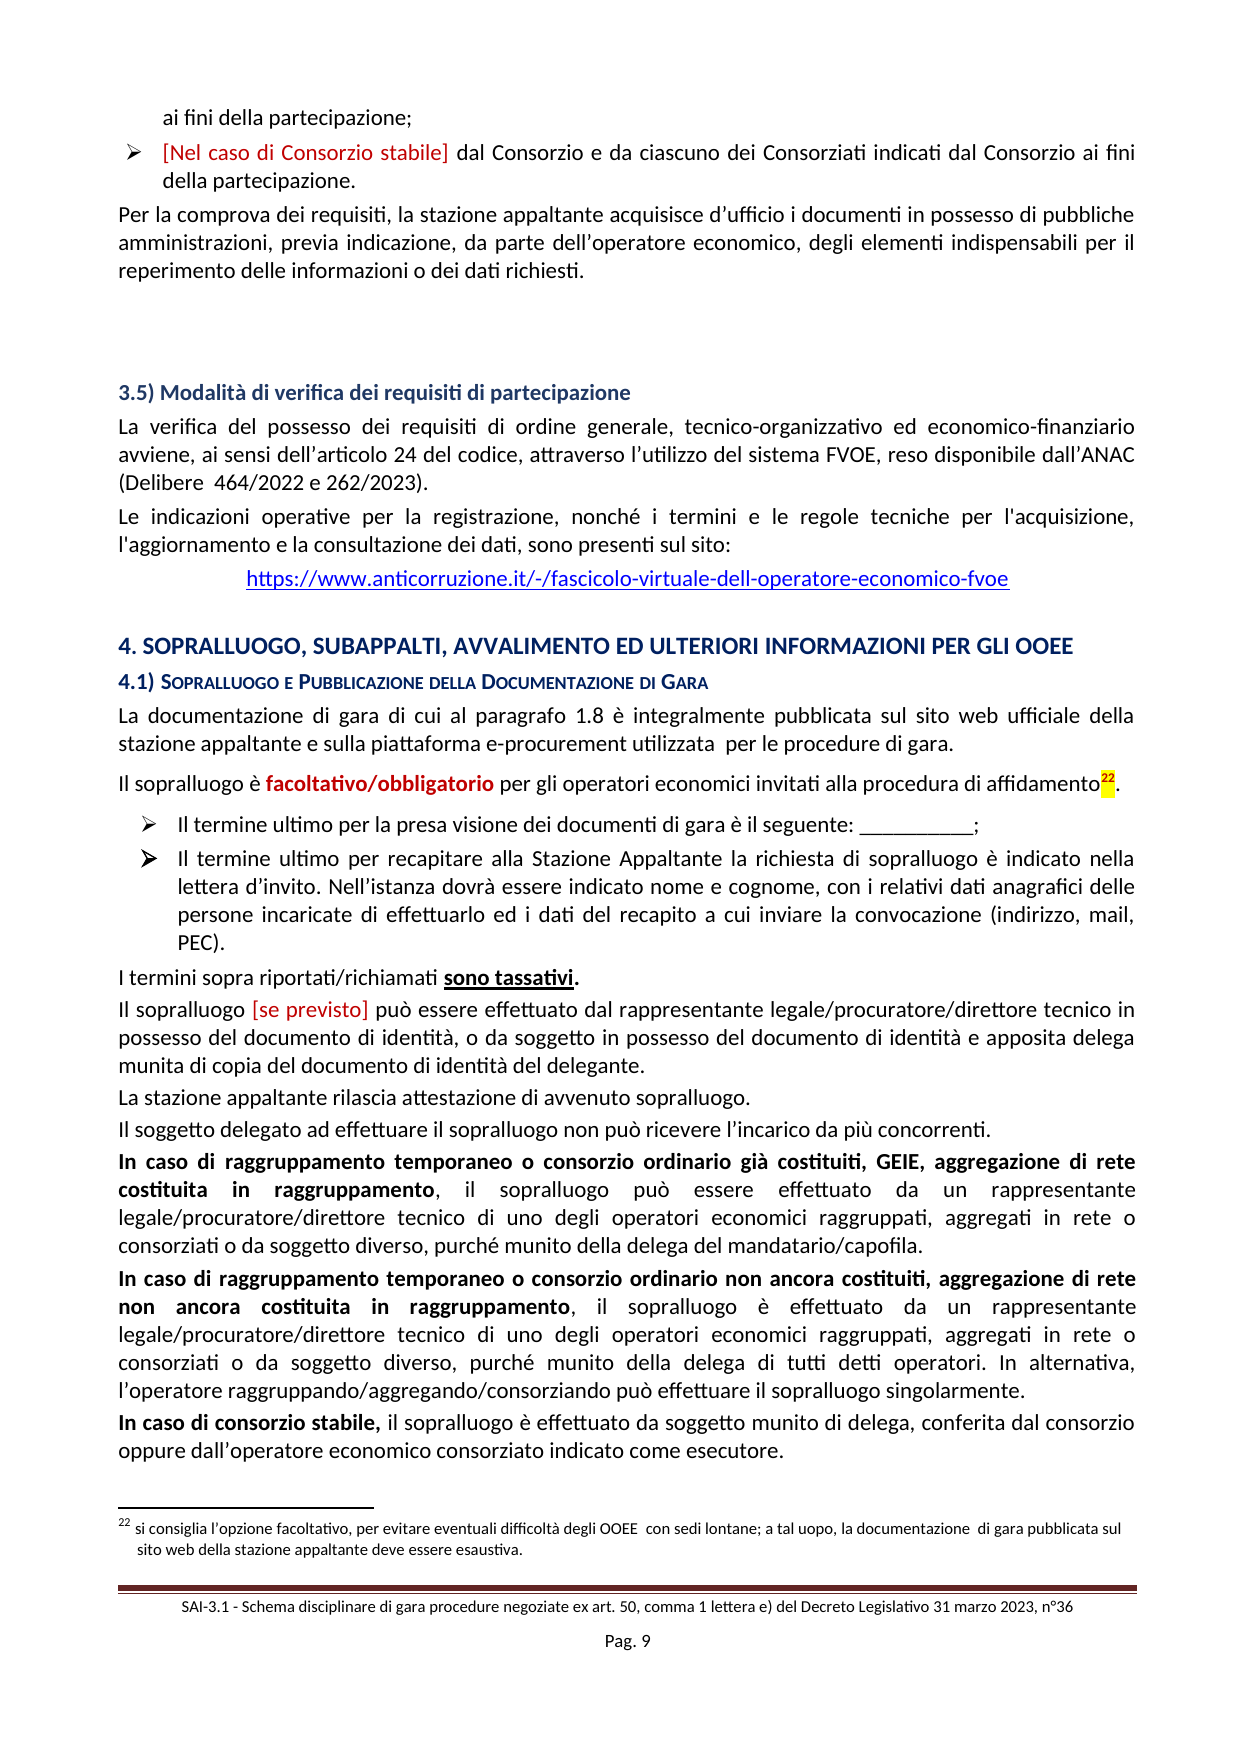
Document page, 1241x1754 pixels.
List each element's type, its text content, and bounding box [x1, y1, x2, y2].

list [125, 103, 1137, 131]
list Il termine ultimo per recapitare alla Stazione Appaltante la richiesta di sopralluogo è indicato nella lettera d’invito. Nell’istanza dovrà essere indicato nome e cognome, con i relativi dati anagrafici delle persone incaricate di effettuarlo ed i dati del recapito a cui inviare la convocazione (indirizzo, mail, PEC). [140, 844, 1137, 956]
text La stazione appaltante rilascia attestazione di avvenuto sopralluogo. [118, 1083, 1137, 1111]
list Il termine ultimo per la presa visione dei documenti di gara è il seguente: __________; [140, 810, 1137, 838]
text La verifica del possesso dei requisiti di ordine generale, tecnico-organizzativo ed economico-finanziario avviene, ai sensi dell’articolo 24 del codice, attraverso l’utilizzo del sistema FVOE, reso disponibile dall’ANAC (Delibere 464/2022 e 262/2023). [118, 412, 1137, 496]
text https://www.anticorruzione.it/-/fascicolo-virtuale-dell-operatore-economico-fvoe [118, 564, 1137, 592]
text Il soggetto delegato ad effettuare il sopralluogo non può ricevere l’incarico da più concorrenti. [118, 1115, 1137, 1143]
text In caso di raggruppamento temporaneo o consorzio ordinario non ancora costituiti, aggregazione di rete non ancora costituita in raggruppamento, il sopralluogo è effettuato da un rappresentante legale/procuratore/direttore tecnico di uno degli operatori economici raggruppati, aggregati in rete o consorziati o da soggetto diverso, purché munito della delega di tutti detti operatori. In alternativa, l’operatore raggruppando/aggregando/consorziando può effettuare il sopralluogo singolarmente. [118, 1264, 1137, 1404]
text Il sopralluogo è facoltativo/obbligatorio per gli operatori economici invitati alla procedura di affidamento. [118, 769, 1137, 798]
text 4. Sopralluogo, subappalti, avvalimento ed ulteriori informazioni per gli ooee [118, 630, 1137, 661]
list [Nel caso di Consorzio stabile] dal Consorzio e da ciascuno dei Consorziati indicati dal Consorzio ai fini della partecipazione. [125, 138, 1137, 194]
text I termini sopra riportati/richiamati sono tassativi. [118, 963, 1137, 991]
text Per la comprova dei requisiti, la stazione appaltante acquisisce d’ufficio i documenti in possesso di pubbliche amministrazioni, previa indicazione, da parte dell’operatore economico, degli elementi indispensabili per il reperimento delle informazioni o dei dati richiesti. [118, 200, 1137, 284]
text In caso di consorzio stabile, il sopralluogo è effettuato da soggetto munito di delega, conferita dal consorzio oppure dall’operatore economico consorziato indicato come esecutore. [118, 1408, 1137, 1464]
list Sopralluogo e Pubblicazione della Documentazione di Gara [118, 667, 1137, 695]
text Le indicazioni operative per la registrazione, nonché i termini e le regole tecniche per l'acquisizione, l'aggiornamento e la consultazione dei dati, sono presenti sul sito: [118, 502, 1137, 558]
text Il sopralluogo [se previsto] può essere effettuato dal rappresentante legale/procuratore/direttore tecnico in possesso del documento di identità, o da soggetto in possesso del documento di identità e apposita delega munita di copia del documento di identità del delegante. [118, 995, 1137, 1079]
text 3.5) Modalità di verifica dei requisiti di partecipazione [118, 378, 1137, 406]
text In caso di raggruppamento temporaneo o consorzio ordinario già costituiti, GEIE, aggregazione di rete costituita in raggruppamento, il sopralluogo può essere effettuato da un rappresentante legale/procuratore/direttore tecnico di uno degli operatori economici raggruppati, aggregati in rete o consorziati o da soggetto diverso, purché munito della delega del mandatario/capofila. [118, 1147, 1137, 1259]
text La documentazione di gara di cui al paragrafo 1.8 è integralmente pubblicata sul sito web ufficiale della stazione appaltante e sulla piattaforma e-procurement utilizzata per le procedure di gara. [118, 701, 1137, 757]
